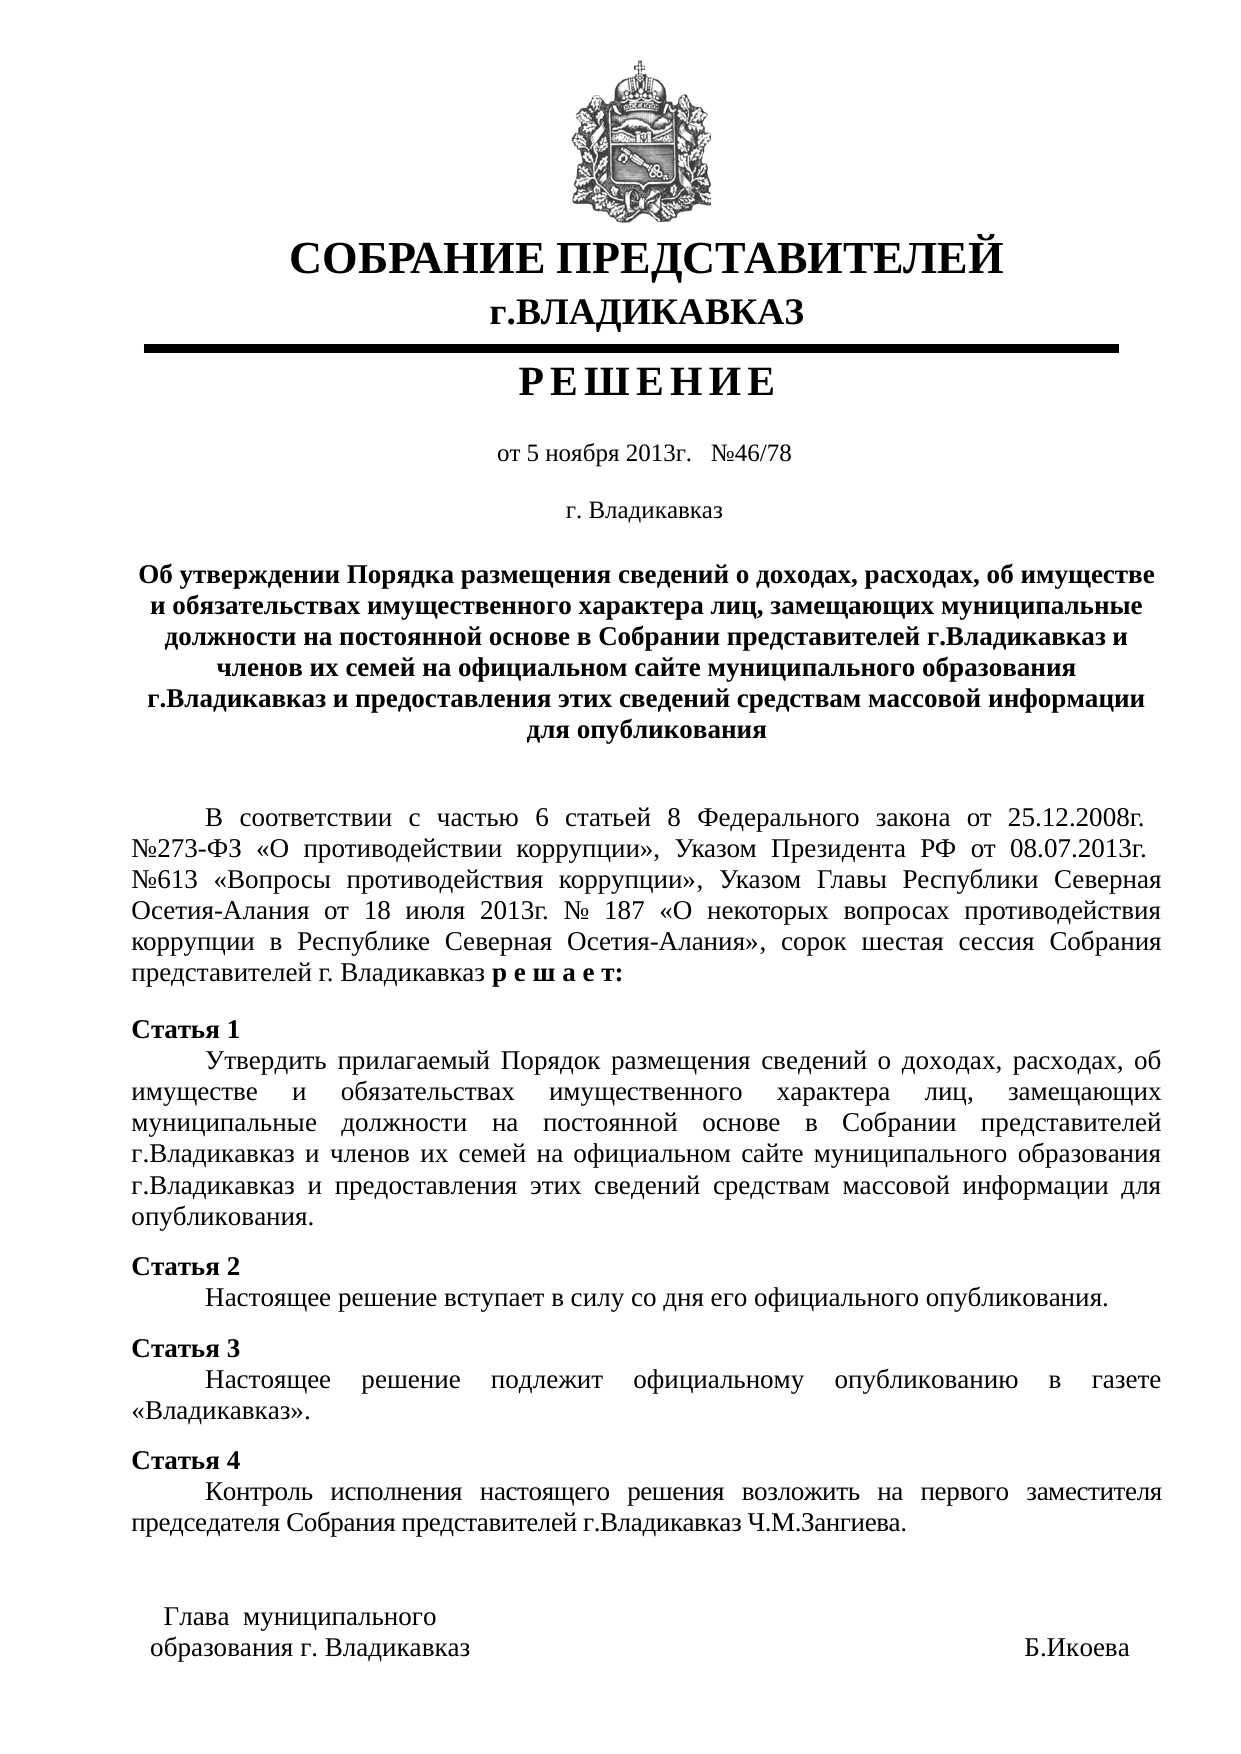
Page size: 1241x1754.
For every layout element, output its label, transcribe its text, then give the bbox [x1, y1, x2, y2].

text Статья 3 [131, 1332, 1162, 1363]
subtitle В соответствии с частью 6 статьей 8 Федерального закона от 25.12.2008г. №273-ФЗ «О противодействии коррупции», Указом Президента РФ от 08.07.2013г. №613 «Вопросы противодействия коррупции», Указом Главы Республики Северная Осетия-Алания от 18 июля 2013г. № 187 «О некоторых вопросах противодействия коррупции в Республике Северная Осетия-Алания», сорок шестая сессия Собрания представителей г. Владикавказ р е ш а е т: [131, 801, 1162, 988]
title РЕШЕНИЕ [131, 356, 1162, 404]
text Об утверждении Порядка размещения сведений о доходах, расходах, об имуществе и обязательствах имущественного характера лиц, замещающих муниципальные должности на постоянной основе в Собрании представителей г.Владикавказ и членов их семей на официальном сайте муниципального образования г.Владикавказ и предоставления этих сведений средствам массовой информации для опубликования [131, 558, 1162, 744]
text Статья 1 [131, 1013, 1162, 1044]
text от 5 ноября 2013г. №46/78 [131, 438, 1157, 467]
text образования г. Владикавказ Б.Икоева [150, 1631, 1162, 1662]
text Глава муниципального [150, 1600, 1162, 1631]
text Настоящее решение вступает в силу со дня его официального опубликования. [131, 1281, 1162, 1312]
subtitle г.ВЛАДИКАВКАЗ [131, 289, 1162, 332]
text г. Владикавказ [131, 495, 1157, 524]
text Статья 2 [131, 1250, 1162, 1281]
text Статья 4 [131, 1444, 1162, 1475]
text Утвердить прилагаемый Порядок размещения сведений о доходах, расходах, об имуществе и обязательствах имущественного характера лиц, замещающих муниципальные должности на постоянной основе в Собрании представителей г.Владикавказ и членов их семей на официальном сайте муниципального образования г.Владикавказ и предоставления этих сведений средствам массовой информации для опубликования. [131, 1044, 1162, 1231]
text Настоящее решение подлежит официальному опубликованию в газете «Владикавказ». [131, 1363, 1162, 1425]
subtitle СОБРАНИЕ ПРЕДСТАВИТЕЛЕЙ [131, 230, 1162, 283]
text Контроль исполнения настоящего решения возложить на первого заместителя председателя Собрания представителей г.Владикавказ Ч.М.Зангиева. [131, 1475, 1162, 1538]
